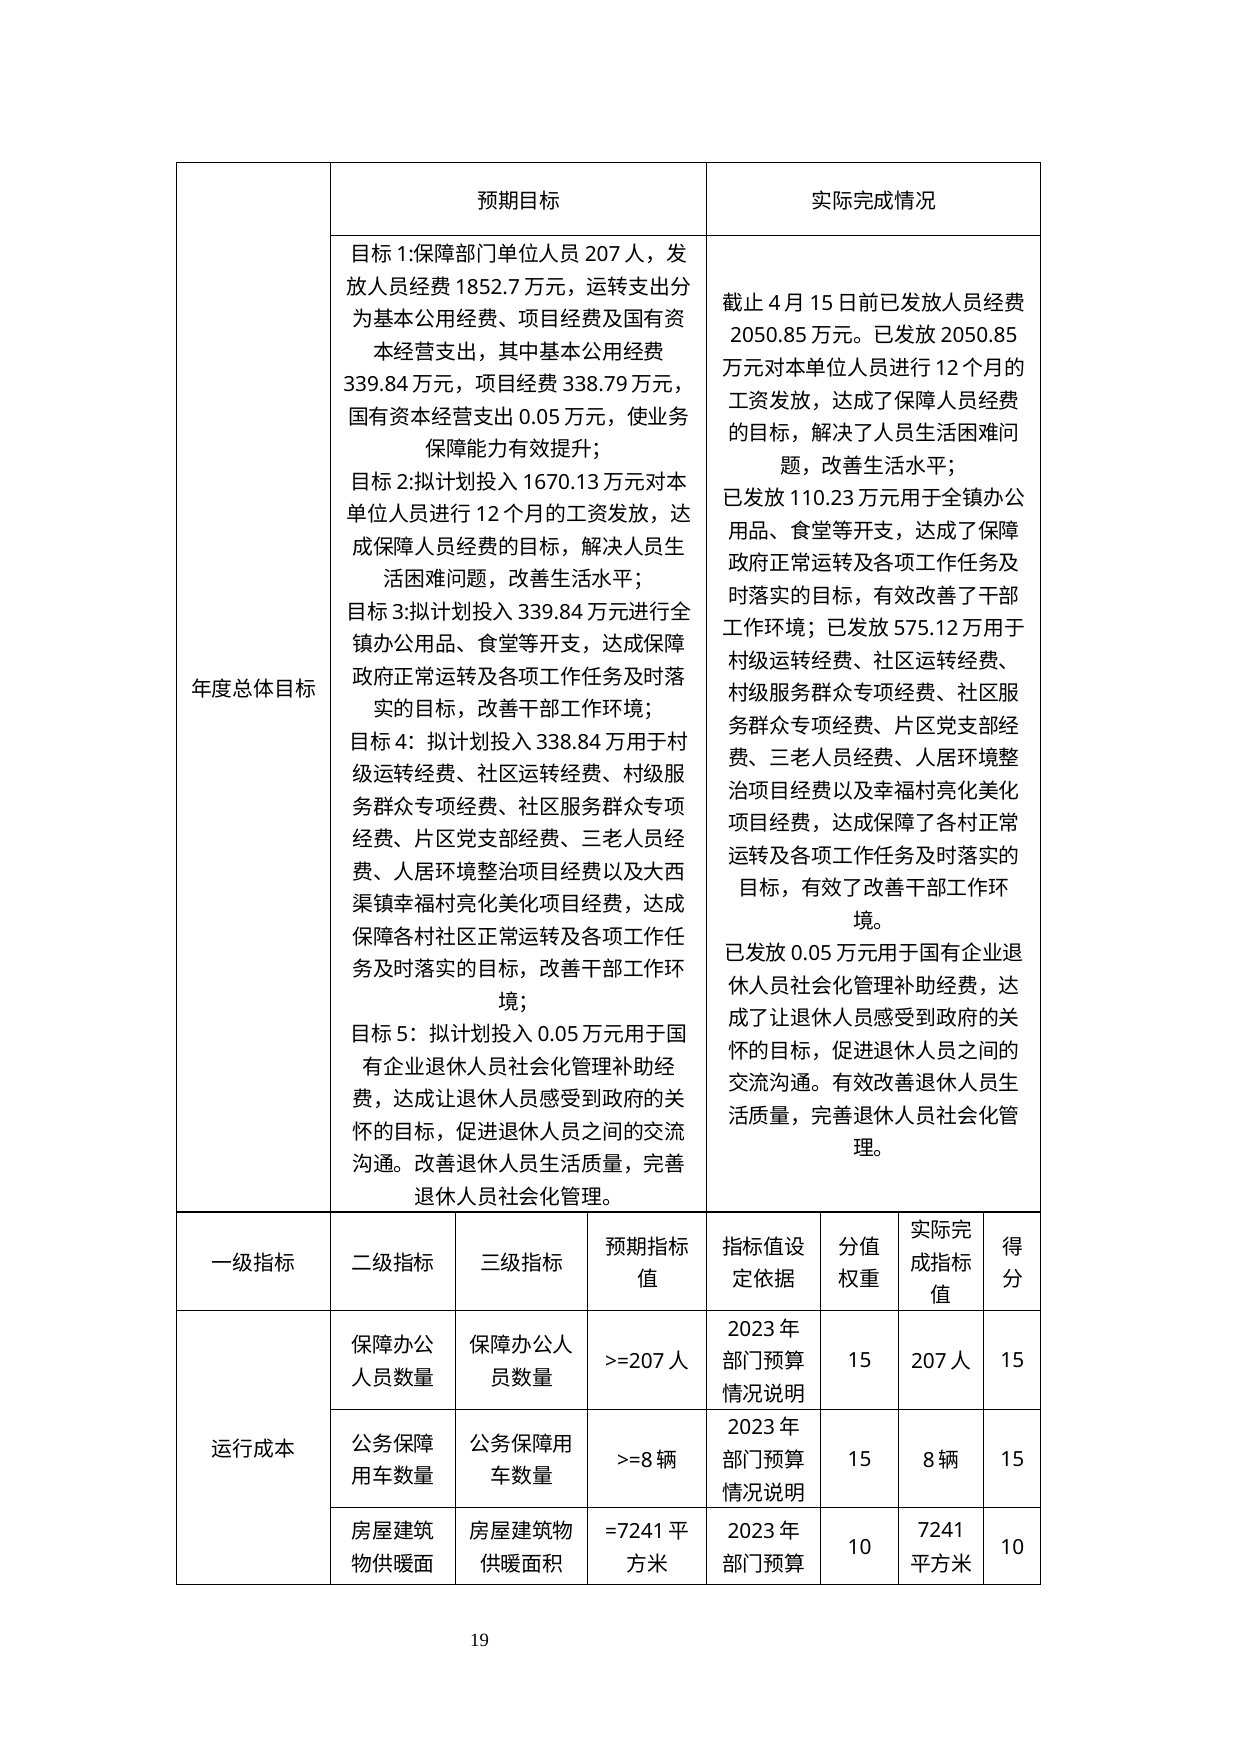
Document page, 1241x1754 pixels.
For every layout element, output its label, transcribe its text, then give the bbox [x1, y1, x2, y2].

table_cell 15 [984, 1311, 1040, 1408]
table_cell 公务保障用车数量 [456, 1410, 587, 1507]
table_cell 7241平方米 [899, 1508, 983, 1584]
table_cell 2023年部门预算情况说明 [707, 1311, 820, 1408]
table_cell 15 [984, 1410, 1040, 1507]
table_cell 二级指标 [331, 1213, 455, 1310]
table_cell 207人 [899, 1311, 983, 1408]
table_cell >=207人 [588, 1311, 706, 1408]
table_cell 目标1:保障部门单位人员207人，发放人员经费1852.7万元，运转支出分为基本公用经费、项目经费及国有资本经营支出，其中基本公用经费339.84万元，项目经费338.79万元，国有资本经营支出0.05万元，使业务保障能力有效提升； 目标2:拟计划投入1670.13万元对本单位人员进行12个月的工资发放，达成保障人员经费的目标，解决人员生活困难问题，改善生活水平； 目标3:拟计划投入339.84万元进行全镇办公用品、食堂等开支，达成保障政府正常运转及各项工作任务及时落实的目标，改善干部工作环境； 目标4：拟计划投入338.84万用于村级运转经费、社区运转经费、村级服务群众专项经费、社区服务群众专项经费、片区党支部经费、三老人员经费、人居环境整治项目经费以及大西渠镇幸福村亮化美化项目经费，达成保障各村社区正常运转及各项工作任务及时落实的目标，改善干部工作环境； 目标5：拟计划投入0.05万元用于国有企业退休人员社会化管理补助经费，达成让退休人员感受到政府的关怀的目标，促进退休人员之间的交流沟通。改善退休人员生活质量，完善退休人员社会化管理。 [331, 236, 706, 1211]
table_cell 2023年部门预算情况说明 [707, 1508, 820, 1584]
table_cell 2023年部门预算情况说明 [707, 1410, 820, 1507]
table_cell 指标值设定依据 [707, 1213, 820, 1310]
table_cell 分值权重 [821, 1213, 898, 1310]
table_cell 预期指标值 [588, 1213, 706, 1310]
table_cell 10 [821, 1508, 898, 1584]
table_cell >=8辆 [588, 1410, 706, 1507]
table_cell =7241平方米 [588, 1508, 706, 1584]
table_cell 10 [984, 1508, 1040, 1584]
table_cell 预期目标 [331, 163, 706, 235]
table_cell 得分 [984, 1213, 1040, 1310]
table_cell 8辆 [899, 1410, 983, 1507]
table_cell 截止4月15日前已发放人员经费2050.85万元。已发放2050.85万元对本单位人员进行12个月的工资发放，达成了保障人员经费的目标，解决了人员生活困难问题，改善生活水平； 已发放110.23万元用于全镇办公用品、食堂等开支，达成了保障政府正常运转及各项工作任务及时落实的目标，有效改善了干部工作环境；已发放575.12万用于村级运转经费、社区运转经费、村级服务群众专项经费、社区服务群众专项经费、片区党支部经费、三老人员经费、人居环境整治项目经费以及幸福村亮化美化项目经费，达成保障了各村正常运转及各项工作任务及时落实的目标，有效了改善干部工作环境。 已发放0.05万元用于国有企业退休人员社会化管理补助经费，达成了让退休人员感受到政府的关怀的目标，促进退休人员之间的交流沟通。有效改善退休人员生活质量，完善退休人员社会化管理。 [707, 236, 1040, 1211]
table_cell 实际完成情况 [707, 163, 1040, 235]
table_cell 15 [821, 1311, 898, 1408]
table_cell 房屋建筑物供暖面积 [331, 1508, 455, 1584]
table_cell 保障办公人员数量 [456, 1311, 587, 1408]
table_cell 三级指标 [456, 1213, 587, 1310]
table_cell 保障办公人员数量 [331, 1311, 455, 1408]
table_cell 运行成本 [177, 1311, 330, 1584]
table_cell 15 [821, 1410, 898, 1507]
table_cell 一级指标 [177, 1213, 330, 1310]
table_cell 年度总体目标 [177, 163, 330, 1211]
table_cell 实际完成指标值 [899, 1213, 983, 1310]
table_cell 房屋建筑物供暖面积 [456, 1508, 587, 1584]
table_cell 公务保障用车数量 [331, 1410, 455, 1507]
